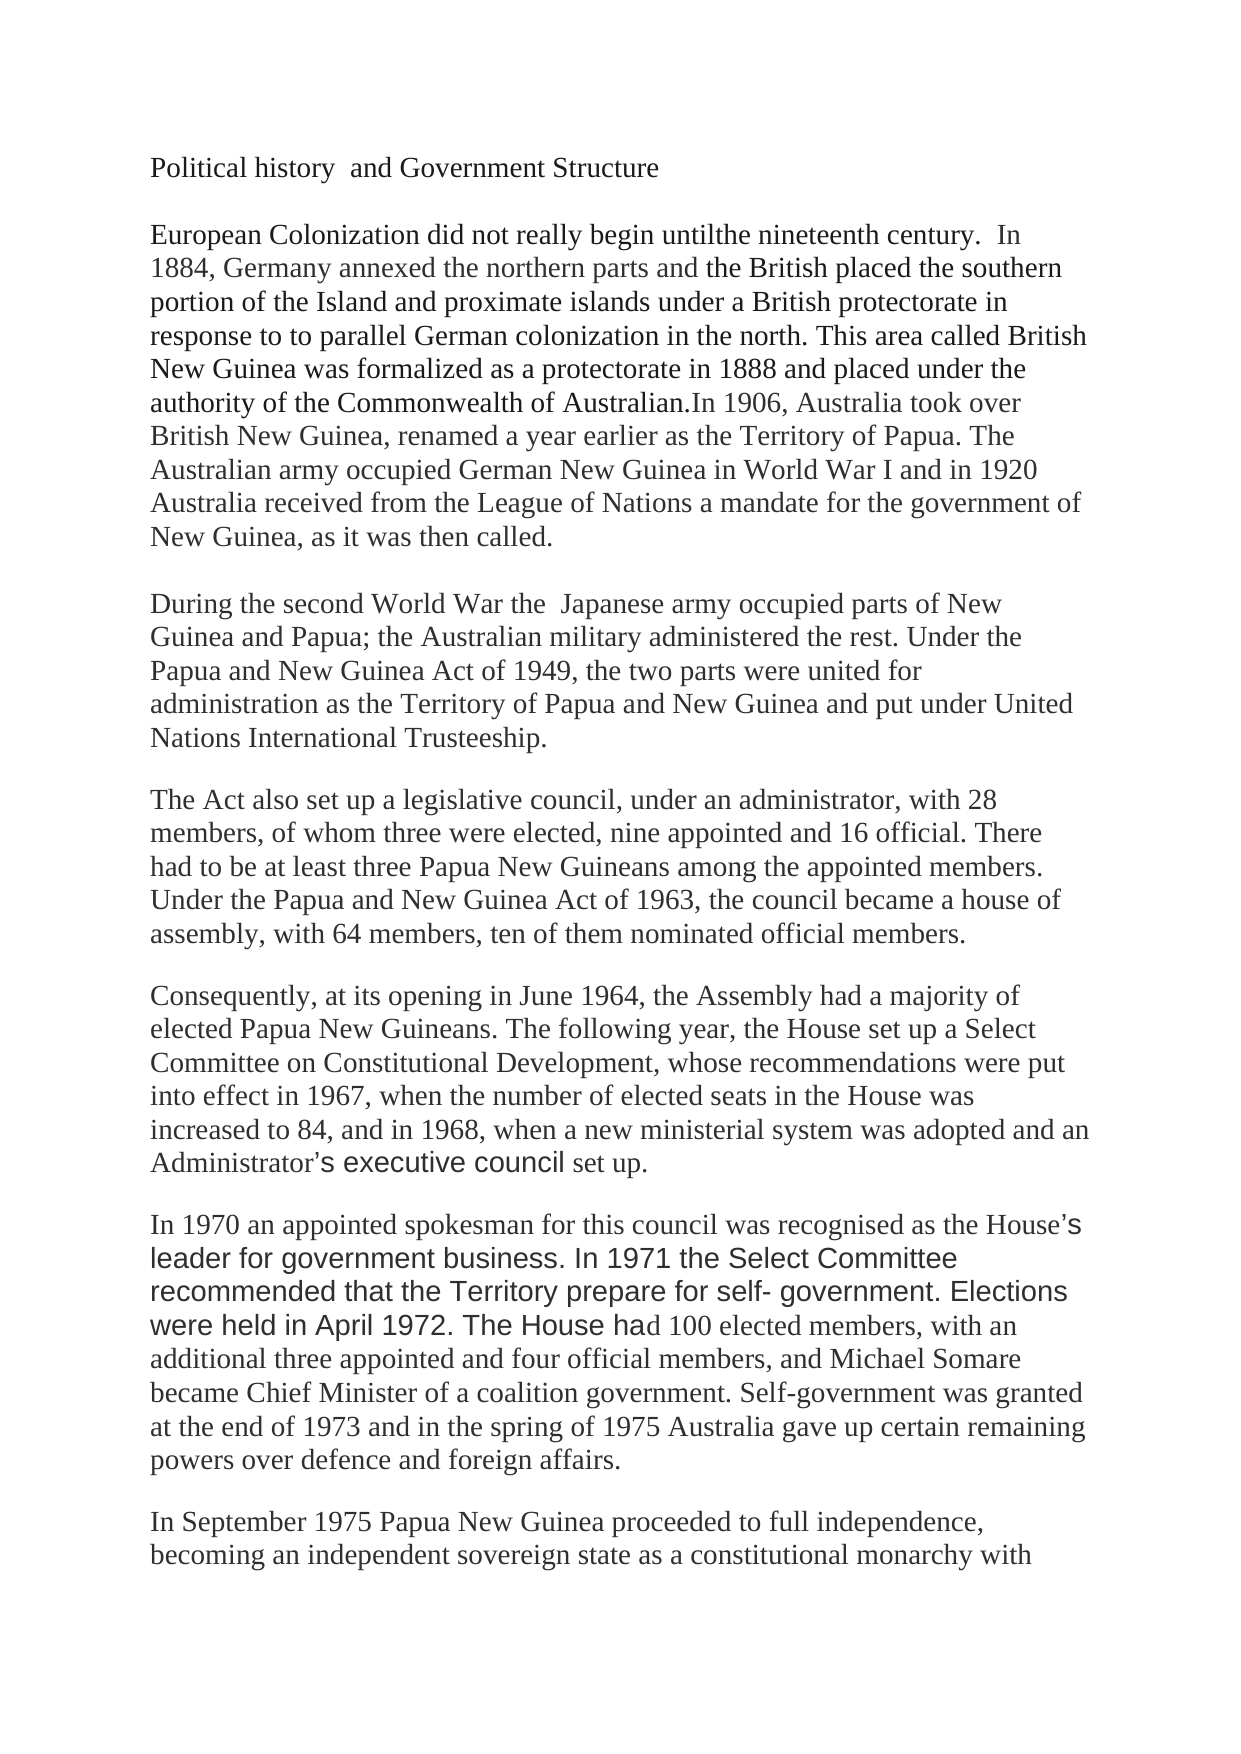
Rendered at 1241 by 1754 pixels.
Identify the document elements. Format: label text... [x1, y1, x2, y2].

text The Act also set up a legislative council, under an administrator, with 28 members, of whom three were elected, nine appointed and 16 official. There had to be at least three Papua New Guineans among the appointed members. Under the Papua and New Guinea Act of 1963, the council became a house of assembly, with 64 members, ten of them nominated official members. [150, 782, 1090, 949]
text European Colonization did not really begin untilthe nineteenth century. In 1884, Germany annexed the northern parts and the British placed the southern portion of the Island and proximate islands under a British protectorate in response to to parallel German colonization in the north. This area called British New Guinea was formalized as a protectorate in 1888 and placed under the authority of the Commonwealth of Australian.In 1906, Australia took over British New Guinea, renamed a year earlier as the Territory of Papua. The Australian army occupied German New Guinea in World War I and in 1920 Australia received from the League of Nations a mandate for the government of New Guinea, as it was then called. [150, 217, 1090, 552]
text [150, 1504, 1090, 1571]
text Political history and Government Structure [150, 150, 1090, 183]
text During the second World War the Japanese army occupied parts of New Guinea and Papua; the Australian military administered the rest. Under the Papua and New Guinea Act of 1949, the two parts were united for administration as the Territory of Papua and New Guinea and put under United Nations International Trusteeship. [150, 586, 1090, 754]
text In 1970 an appointed spokesman for this council was recognised as the House’s leader for government business. In 1971 the Select Committee recommended that the Territory prepare for self- government. Elections were held in April 1972. The House had 100 elected members, with an additional three appointed and four official members, and Michael Somare became Chief Minister of a coalition government. Self-government was granted at the end of 1973 and in the spring of 1975 Australia gave up certain remaining powers over defence and foreign affairs. [150, 1207, 1090, 1476]
text Consequently, at its opening in June 1964, the Assembly had a majority of elected Papua New Guineans. The following year, the House set up a Select Committee on Constitutional Development, whose recommendations were put into effect in 1967, when the number of elected seats in the House was increased to 84, and in 1968, when a new ministerial system was adopted and an Administrator’s executive council set up. [150, 978, 1090, 1179]
